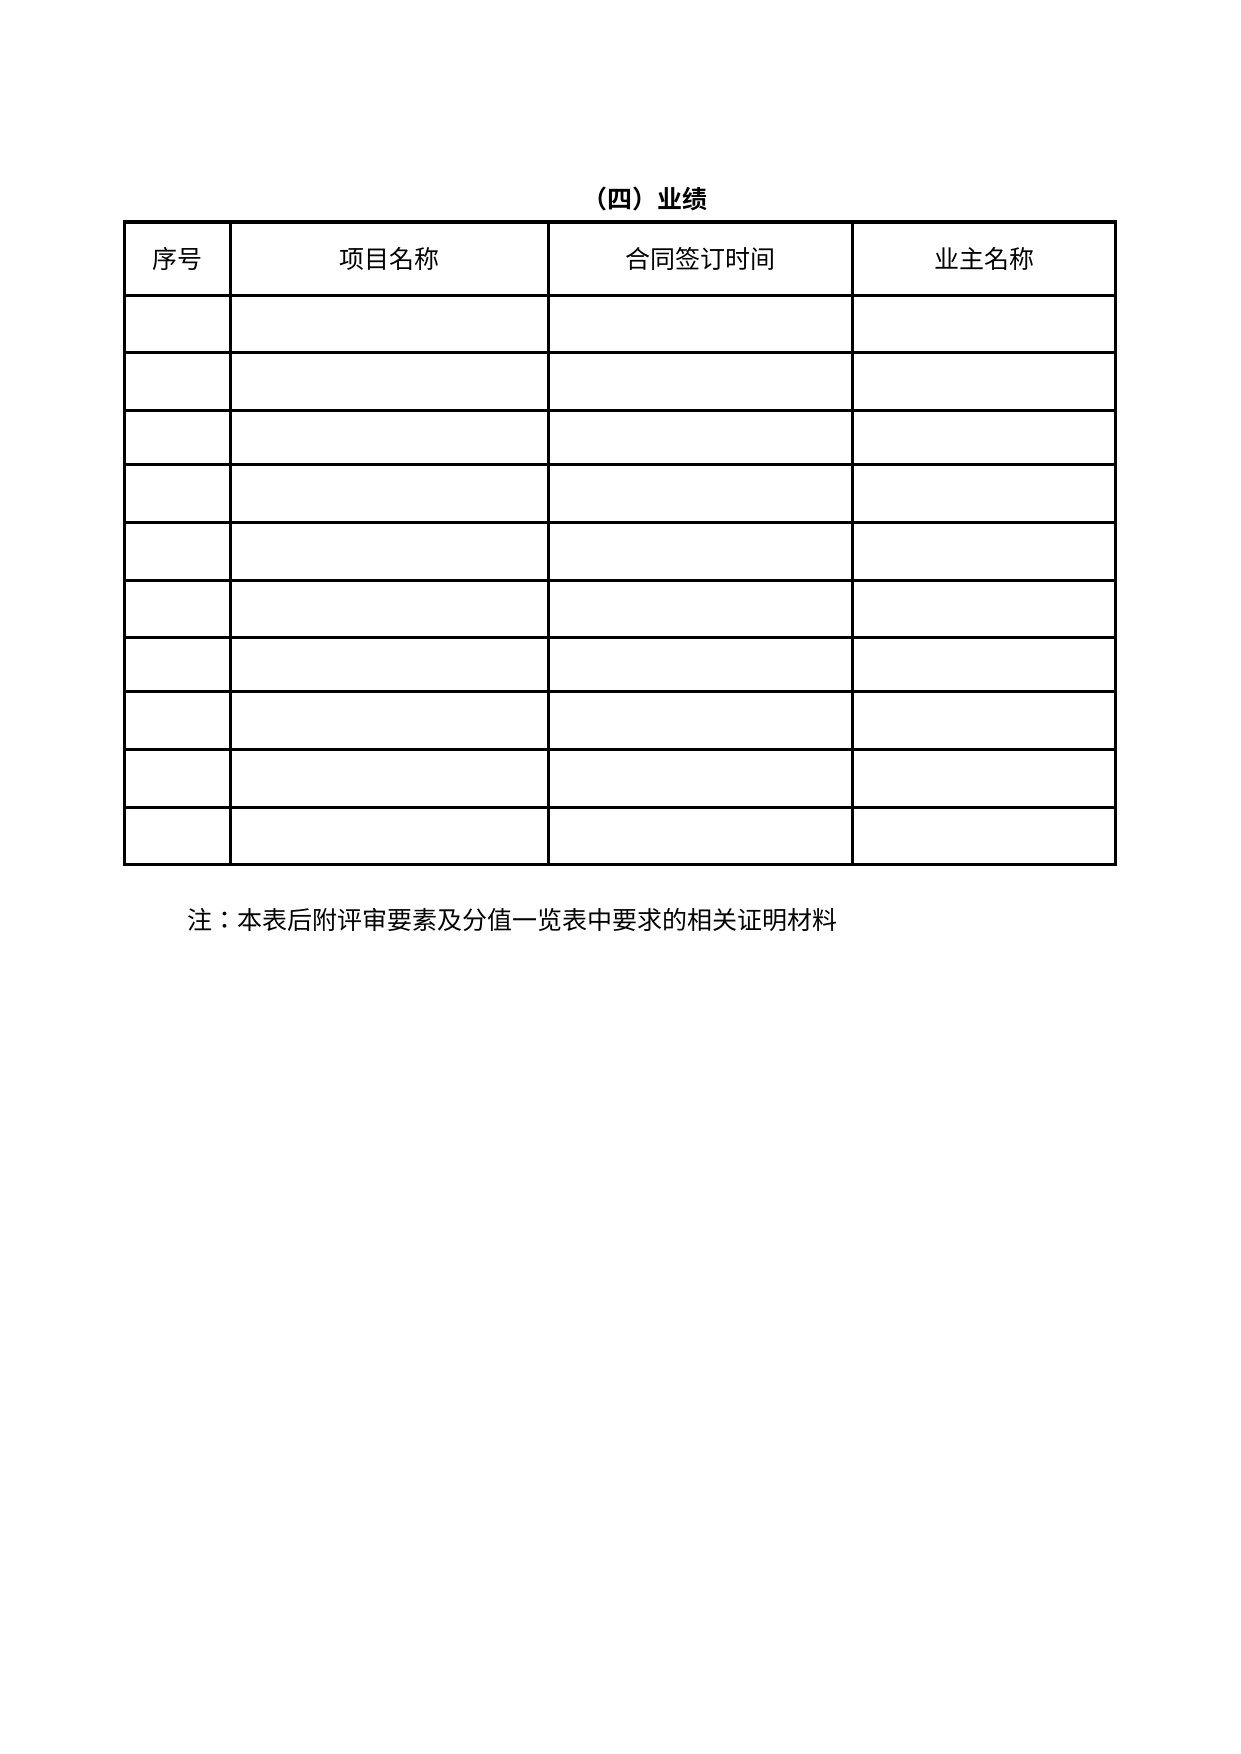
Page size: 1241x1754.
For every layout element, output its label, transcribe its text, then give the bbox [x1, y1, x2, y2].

table_cell [854, 639, 1114, 690]
table_header 序号 [126, 224, 229, 293]
table_cell [126, 809, 229, 863]
table_cell [232, 639, 547, 690]
table_cell [232, 809, 547, 863]
table_cell [232, 524, 547, 578]
table_cell [550, 354, 851, 409]
table_cell [550, 466, 851, 521]
table_cell [550, 693, 851, 748]
table_cell [232, 297, 547, 351]
table_cell [550, 639, 851, 690]
table_cell [126, 751, 229, 806]
table_header 合同签订时间 [550, 224, 851, 293]
table_cell [854, 524, 1114, 578]
table_cell [550, 751, 851, 806]
table_cell [126, 297, 229, 351]
table_header 项目名称 [232, 224, 547, 293]
table_cell [126, 639, 229, 690]
table_cell [550, 297, 851, 351]
table_cell [550, 524, 851, 578]
table_cell [126, 466, 229, 521]
table_cell [126, 354, 229, 409]
table_cell [232, 693, 547, 748]
table_cell [854, 809, 1114, 863]
table_cell [854, 693, 1114, 748]
table_header 业主名称 [854, 224, 1114, 293]
table_cell [550, 412, 851, 463]
table_cell [232, 582, 547, 636]
table_cell [854, 751, 1114, 806]
table_cell [854, 466, 1114, 521]
text （四）业绩 [187, 162, 1053, 220]
table_cell [232, 354, 547, 409]
table_cell [550, 809, 851, 863]
table_cell [550, 582, 851, 636]
table_cell [126, 582, 229, 636]
text 注：本表后附评审要素及分值一览表中要求的相关证明材料 [187, 901, 1053, 937]
table_cell [126, 412, 229, 463]
table_cell [232, 466, 547, 521]
table_cell [854, 297, 1114, 351]
table_cell [854, 354, 1114, 409]
table_cell [232, 751, 547, 806]
table_cell [854, 412, 1114, 463]
table_cell [126, 693, 229, 748]
table_cell [854, 582, 1114, 636]
table_cell [126, 524, 229, 578]
table_cell [232, 412, 547, 463]
